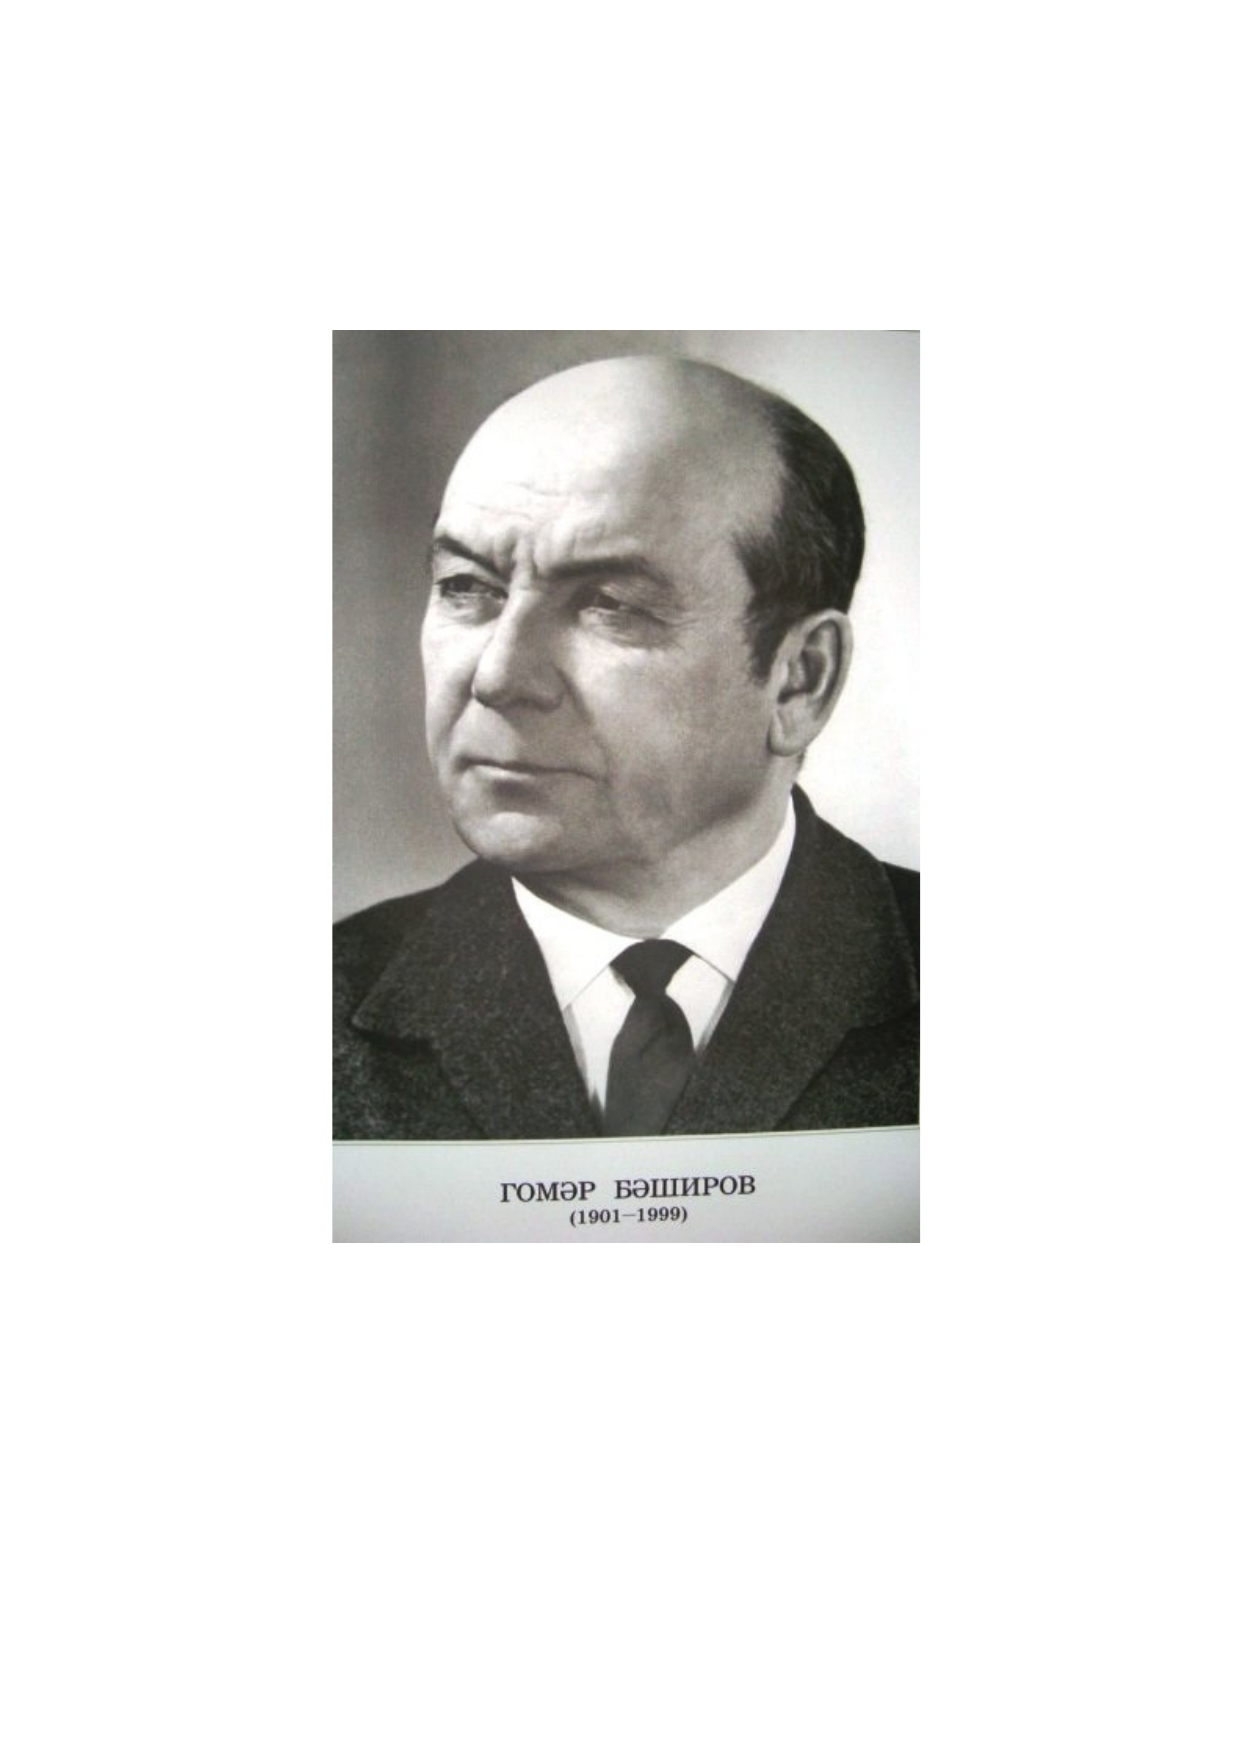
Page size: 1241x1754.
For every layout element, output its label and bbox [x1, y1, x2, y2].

picture [332, 330, 921, 1243]
